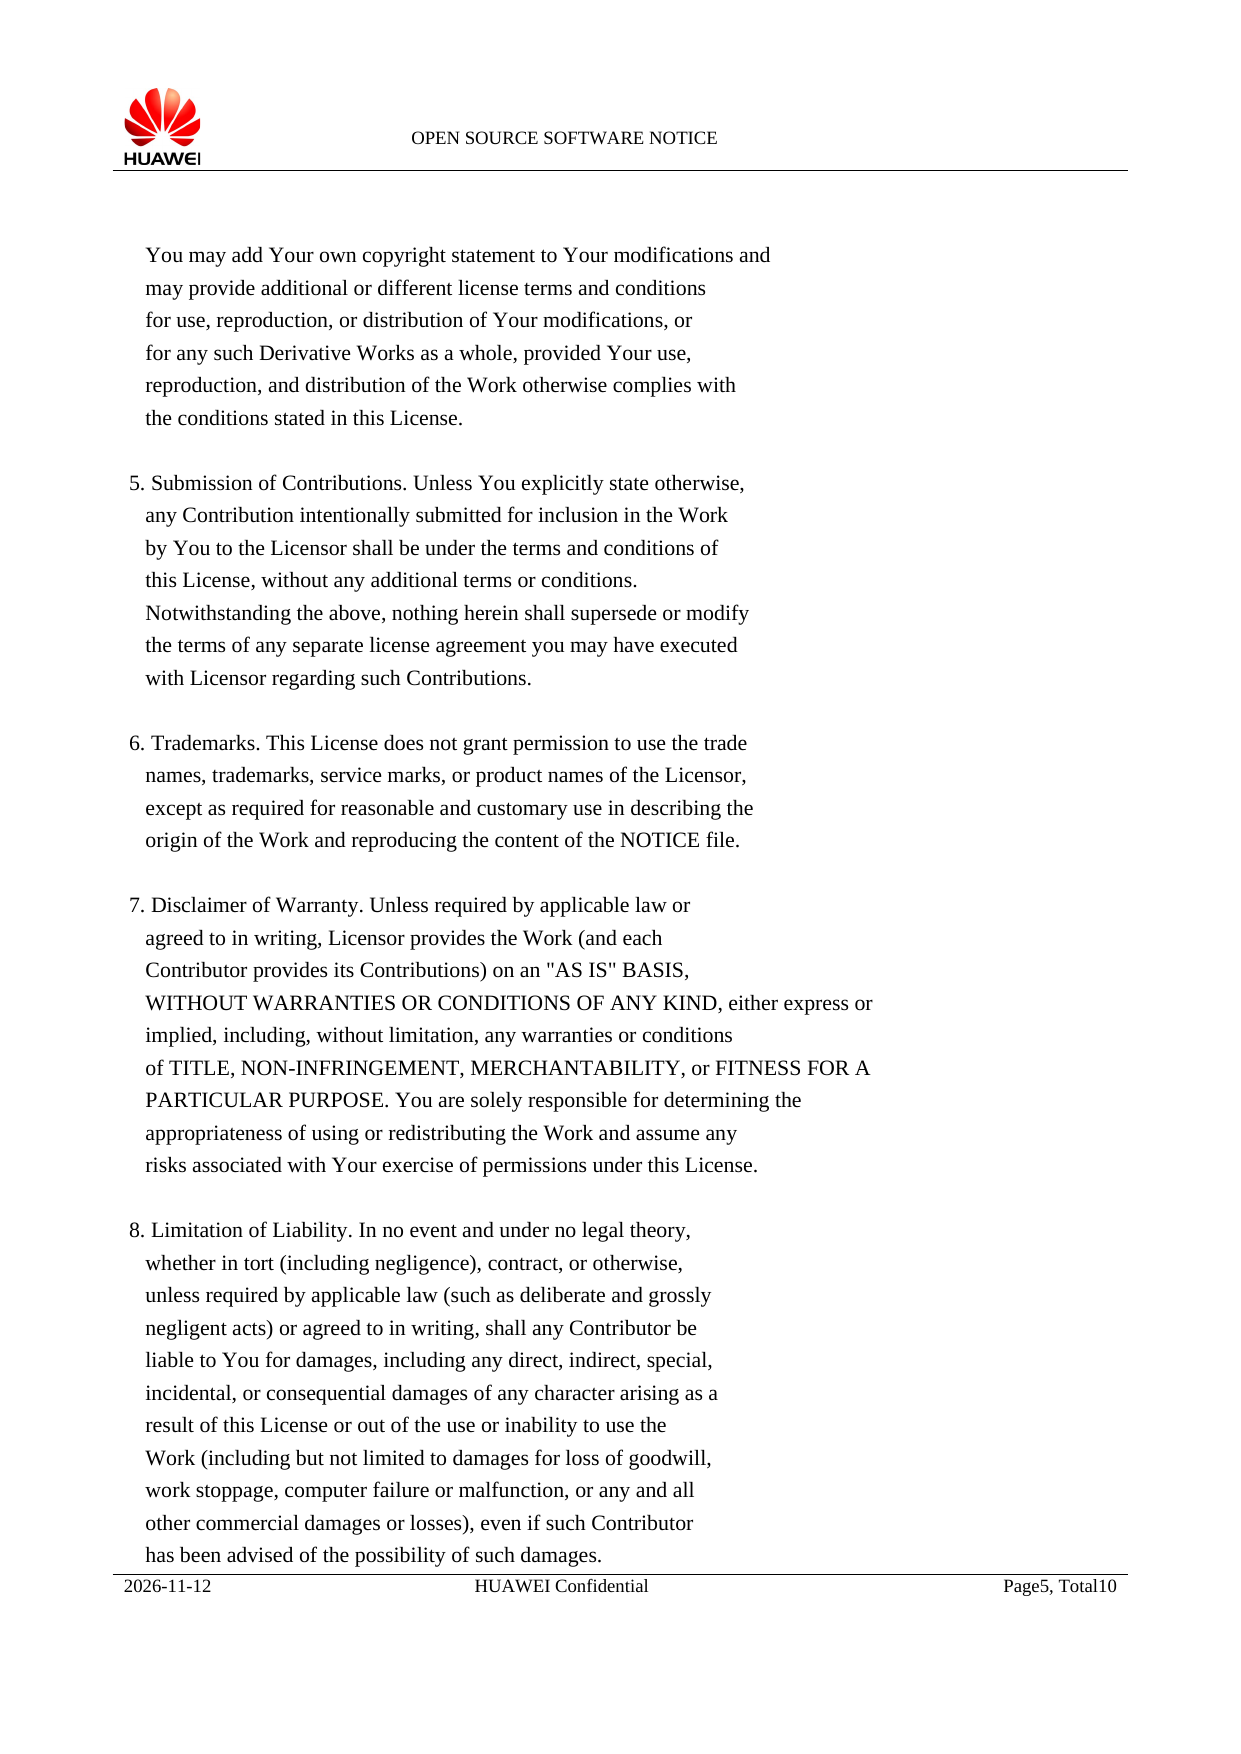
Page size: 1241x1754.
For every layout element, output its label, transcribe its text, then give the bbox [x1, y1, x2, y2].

picture [124, 88, 201, 165]
